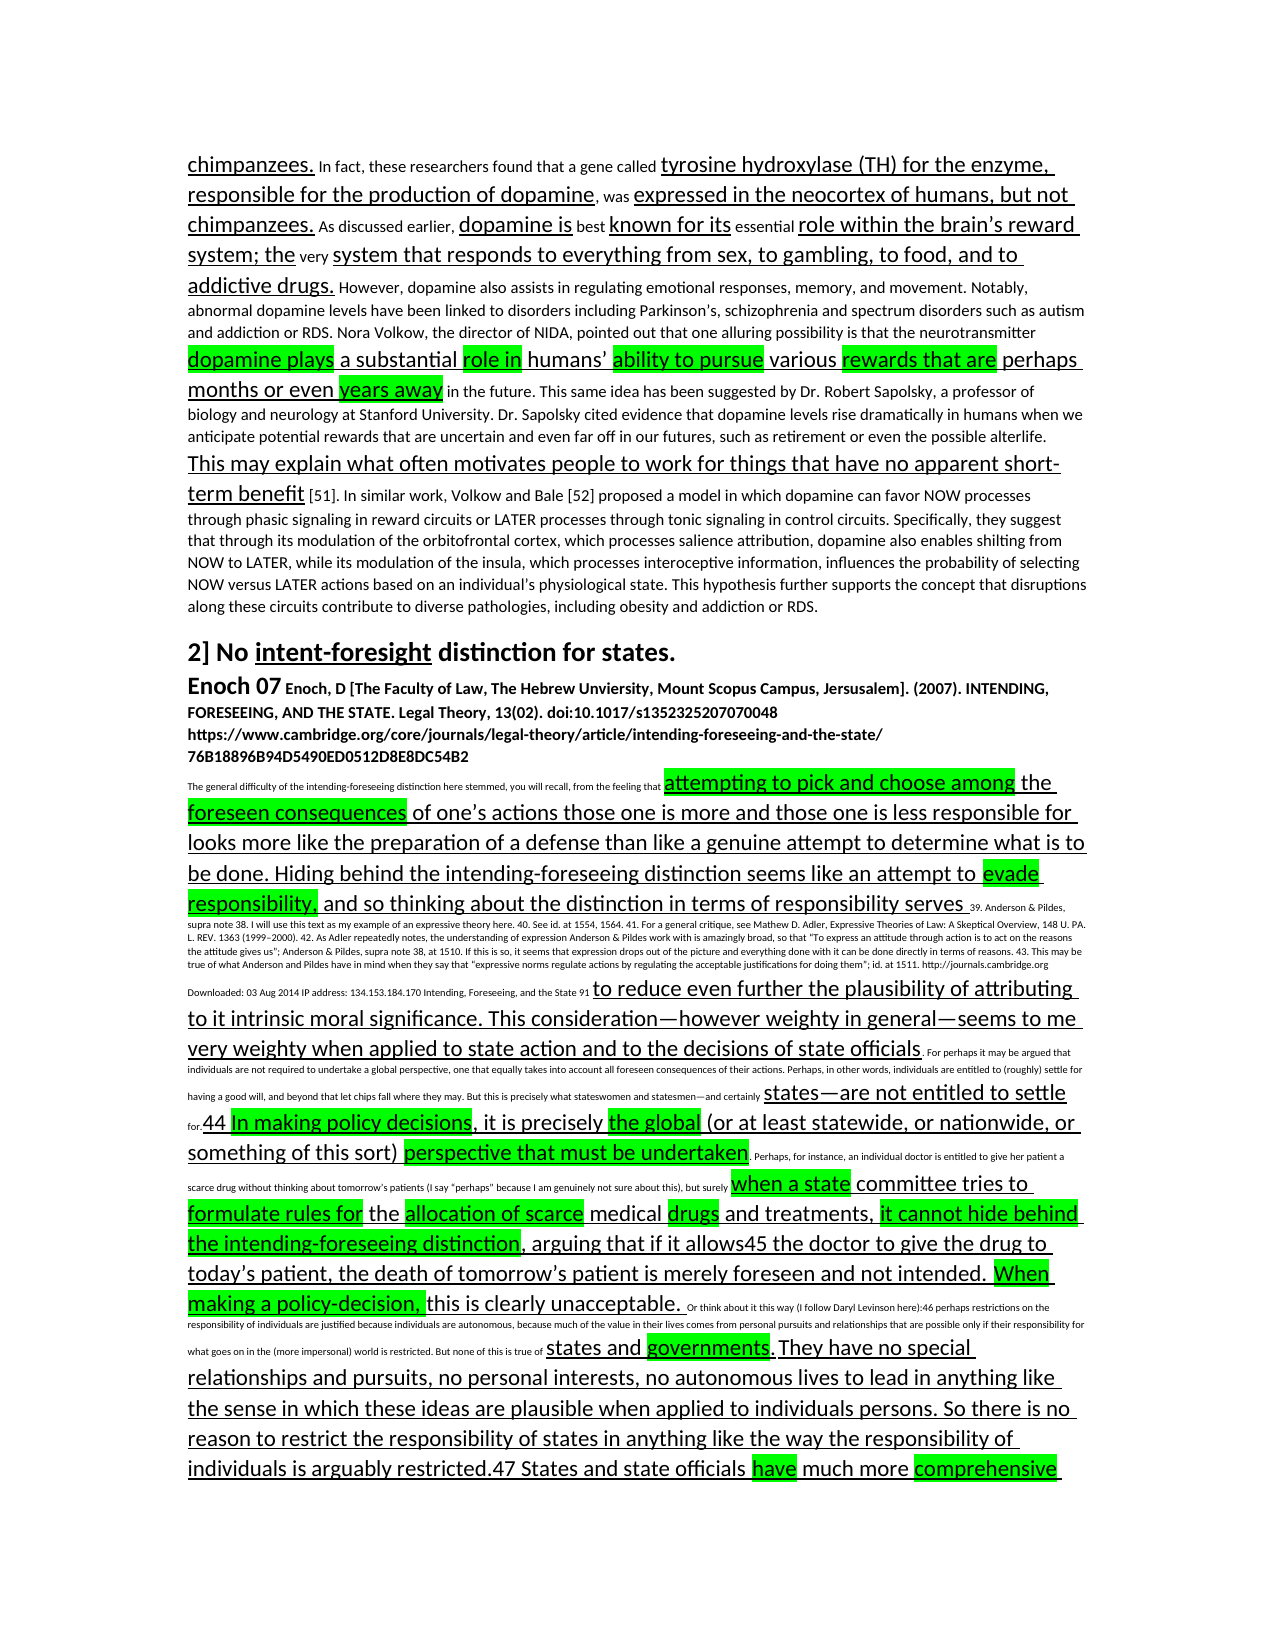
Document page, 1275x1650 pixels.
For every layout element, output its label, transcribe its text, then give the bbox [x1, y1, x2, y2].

text Enoch 07 Enoch, D [The Faculty of Law, The Hebrew Unviersity, Mount Scopus Campus, Jersusalem]. (2007). INTENDING, FORESEEING, AND THE STATE. Legal Theory, 13(02). doi:10.1017/s1352325207070048 https://www.cambridge.org/core/journals/legal-theory/article/intending-foreseeing-and-the-state/76B18896B94D5490ED0512D8E8DC54B2 [187, 670, 1087, 767]
subtitle 2] No intent-foresight distinction for states. [187, 635, 1087, 668]
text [187, 854, 1087, 1482]
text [187, 150, 1087, 617]
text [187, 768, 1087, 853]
